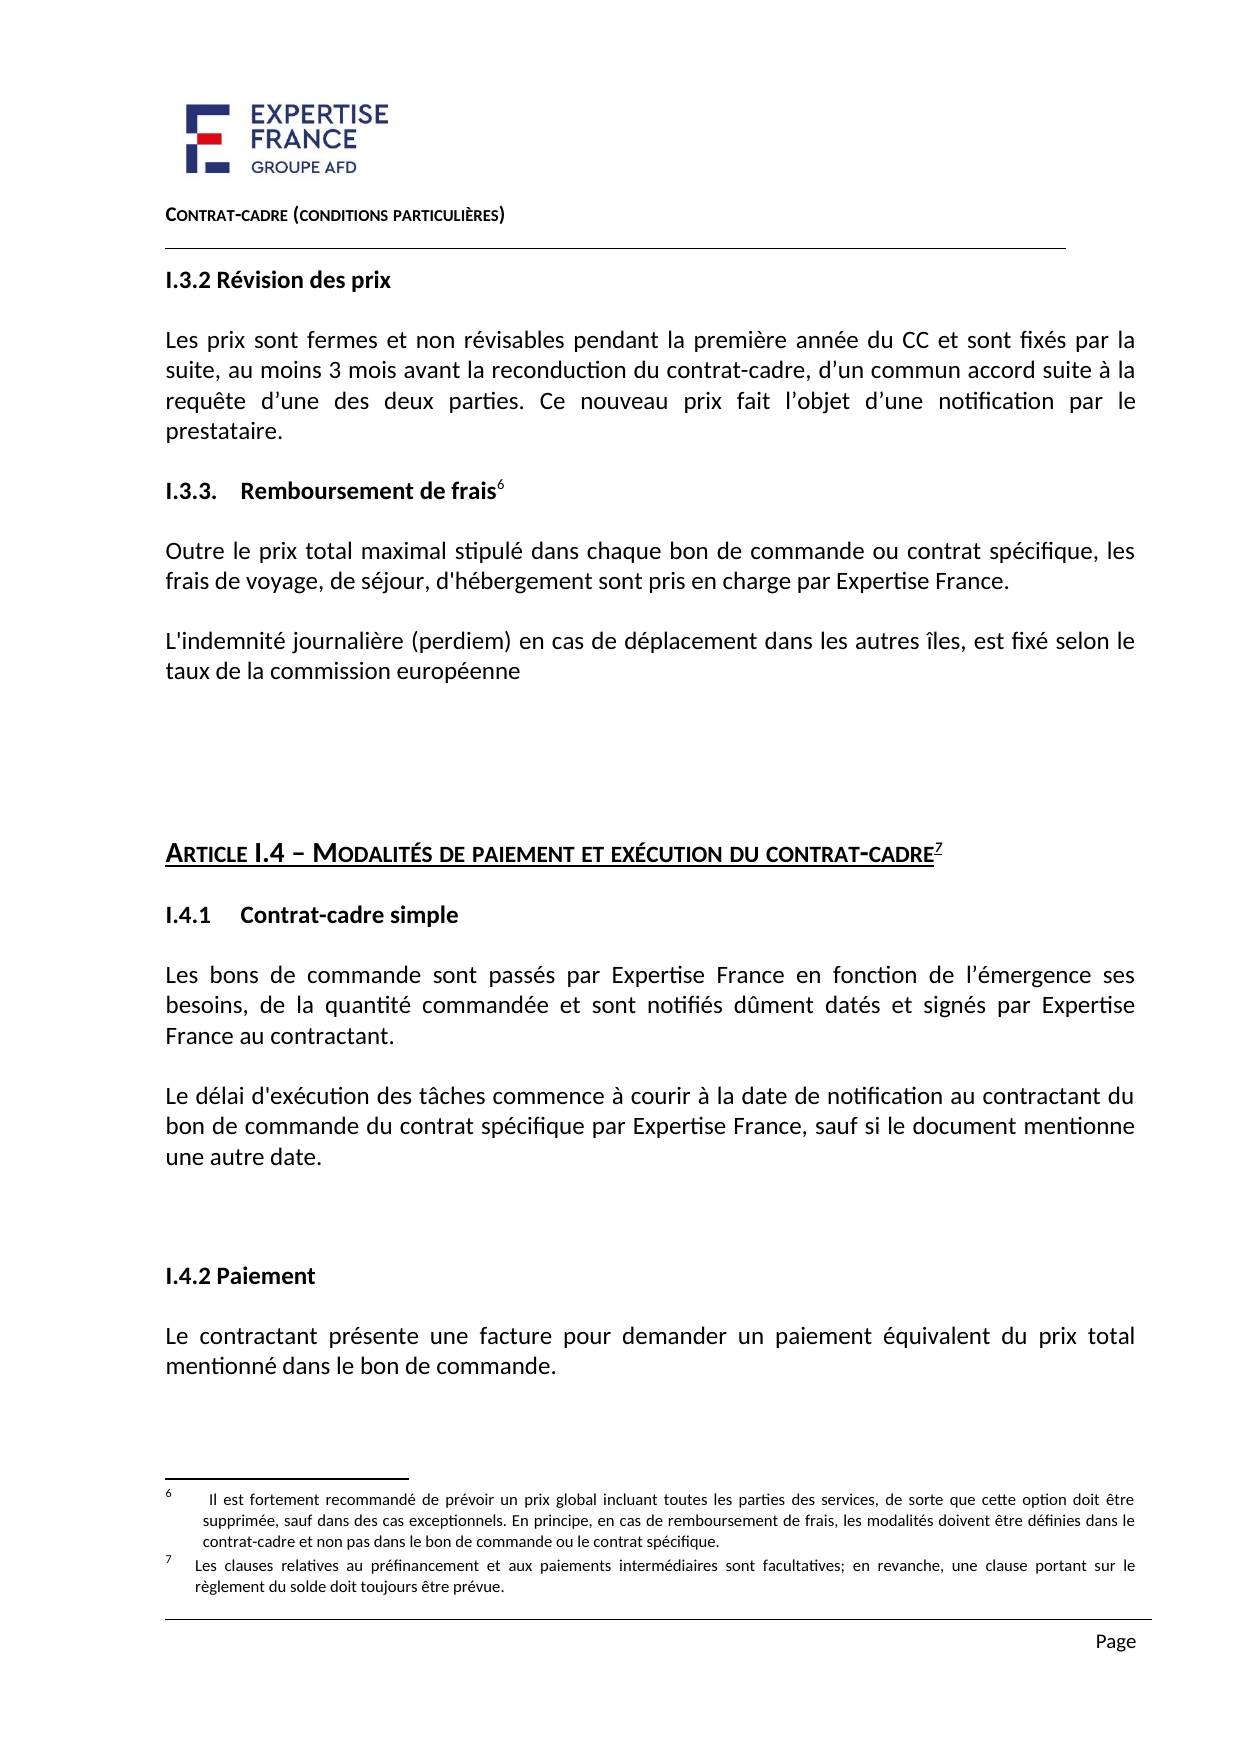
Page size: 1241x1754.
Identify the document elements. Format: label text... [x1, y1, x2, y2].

text Le délai d'exécution des tâches commence à courir à la date de notification au contractant du bon de commande du contrat spécifique par Expertise France, sauf si le document mentionne une autre date. [165, 1080, 1137, 1171]
picture [165, 75, 412, 201]
subtitle Article I.4 – Modalités de paiement et exécution du contrat-cadre [165, 834, 1137, 870]
text Les bons de commande sont passés par Expertise France en fonction de l’émergence ses besoins, de la quantité commandée et sont notifiés dûment datés et signés par Expertise France au contractant. [165, 959, 1137, 1051]
subtitle I.4.1 Contrat-cadre simple [165, 899, 1137, 930]
text Les prix sont fermes et non révisables pendant la première année du CC et sont fixés par la suite, au moins 3 mois avant la reconduction du contrat-cadre, d’un commun accord suite à la requête d’une des deux parties. Ce nouveau prix fait l’objet d’une notification par le prestataire. [165, 324, 1137, 446]
text I.3.3. Remboursement de frais [165, 475, 1137, 506]
text Outre le prix total maximal stipulé dans chaque bon de commande ou contrat spécifique, les frais de voyage, de séjour, d'hébergement sont pris en charge par Expertise France. [165, 535, 1137, 596]
text Le contractant présente une facture pour demander un paiement équivalent du prix total mentionné dans le bon de commande. [165, 1320, 1137, 1381]
subtitle I.3.2 Révision des prix [165, 264, 1137, 295]
text I.4.2 Paiement [165, 1260, 1137, 1291]
text L'indemnité journalière (perdiem) en cas de déplacement dans les autres îles, est fixé selon le taux de la commission européenne [165, 625, 1137, 686]
